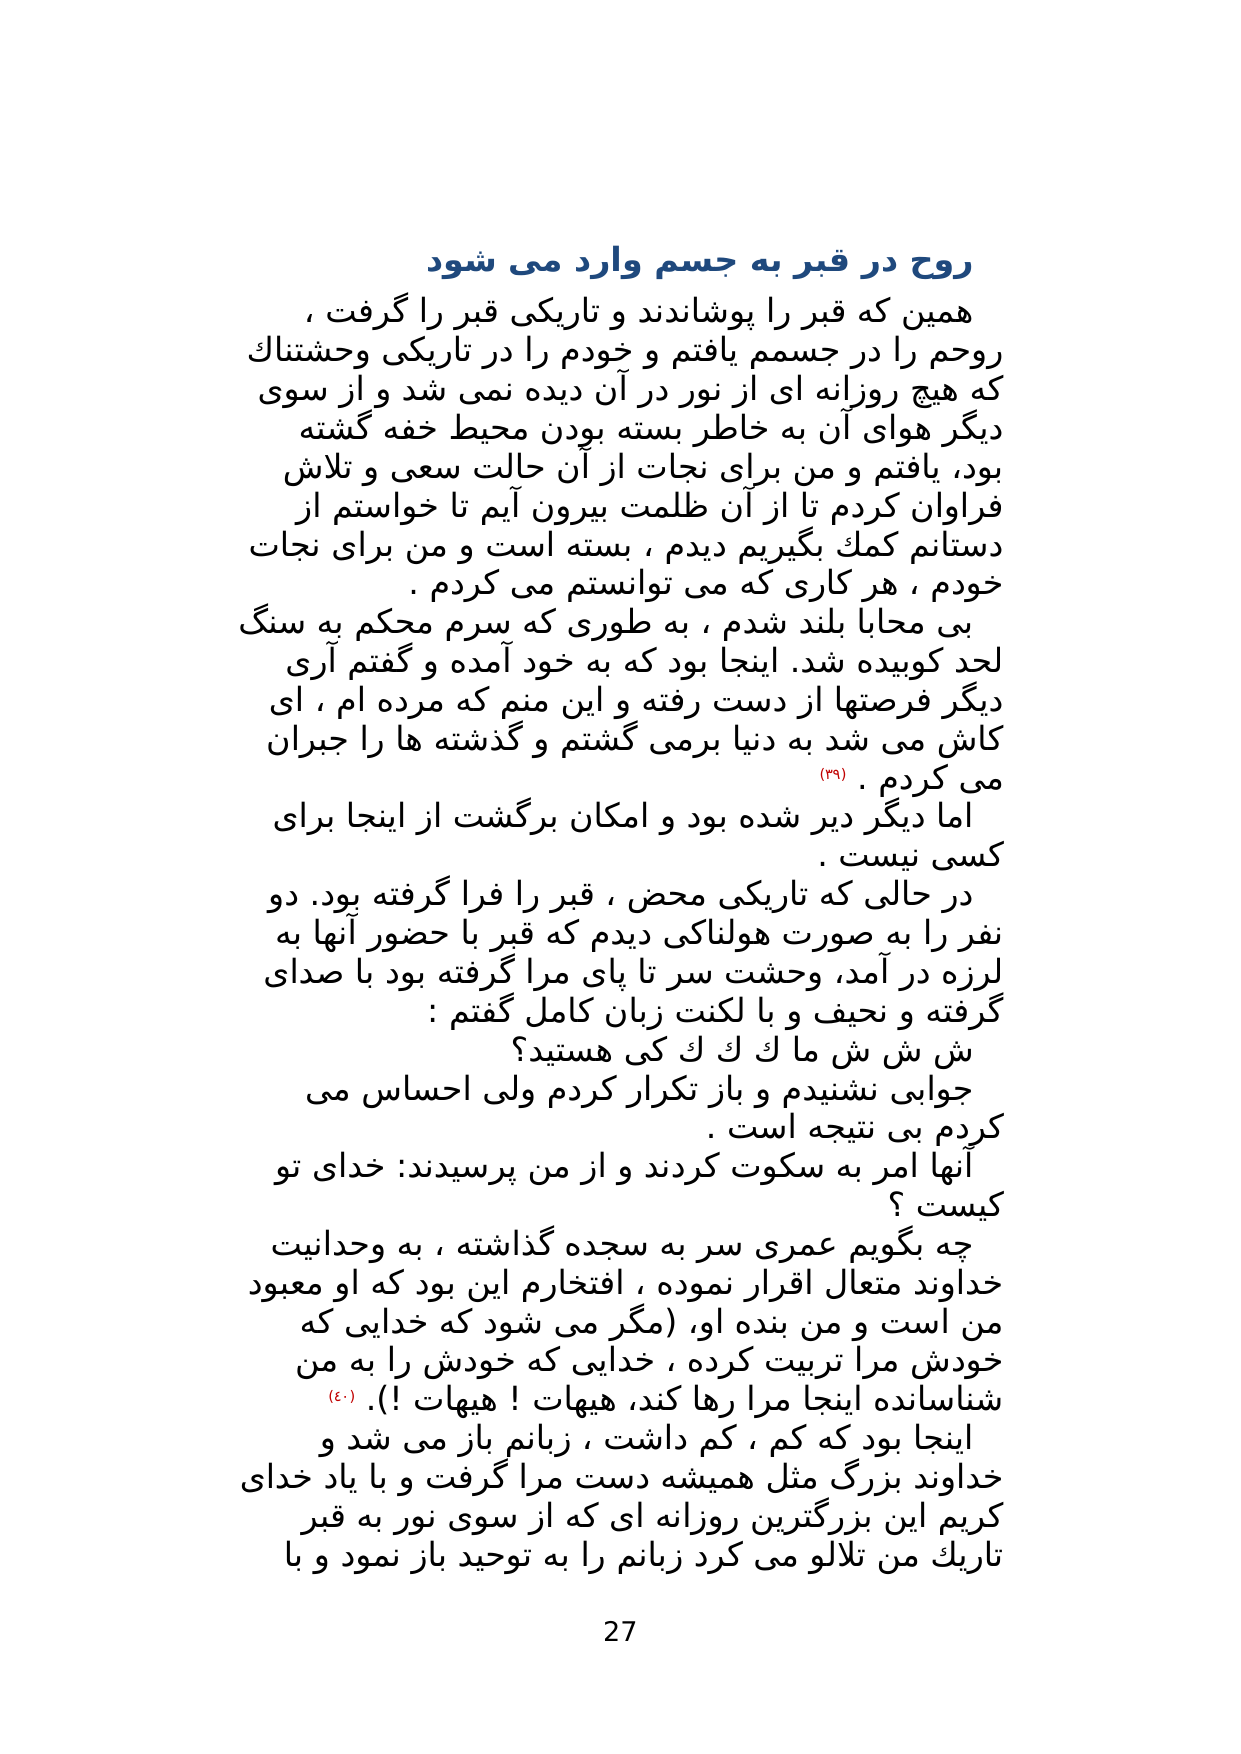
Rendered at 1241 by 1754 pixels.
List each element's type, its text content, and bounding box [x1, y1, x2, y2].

text در حالى كه تاريكى محض ، قبر را فرا گرفته بود. دو نفر را به صورت هولناكى ديدم كه قبر با حضور آنها به لرزه در آمد، وحشت سر تا پاى مرا گرفته بود با صداى گرفته و نحيف و با لكنت زبان كامل گفتم : [236, 875, 1004, 1030]
text چه بگويم عمرى سر به سجده گذاشته ، به وحدانيت خداوند متعال اقرار نموده ، افتخارم اين بود كه او معبود من است و من بنده او، (مگر مى شود كه خدايى كه خودش مرا تربيت كرده ، خدايى كه خودش را به من شناسانده اينجا مرا رها كند، هيهات ! هيهات !). (٤٠) [236, 1224, 1004, 1419]
text آنها امر به سكوت كردند و از من پرسيدند: خداى تو كيست ؟ [236, 1147, 1004, 1224]
text بى محابا بلند شدم ، به طورى كه سرم محكم به سنگ لحد كوبيده شد. اينجا بود كه به خود آمده و گفتم آرى ديگر فرصتها از دست رفته و اين منم كه مرده ام ، اى كاش مى شد به دنيا برمى گشتم و گذشته ها را جبران مى كردم . (٣٩) [236, 603, 1004, 797]
text جوابى نشنيدم و باز تكرار كردم ولى احساس مى كردم بى نتيجه است . [236, 1069, 1004, 1147]
text ش ش ش ما ك ك ك كى هستيد؟ [236, 1030, 1004, 1069]
subtitle روح در قبر به جسم وارد مى شود [236, 241, 1004, 279]
text اما ديگر دير شده بود و امكان برگشت از اينجا براى كسى نيست . [236, 797, 1004, 875]
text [236, 1419, 1004, 1574]
text همين كه قبر را پوشاندند و تاريكى قبر را گرفت ، روحم را در جسمم يافتم و خودم را در تاريكى وحشتناك كه هيچ روزانه اى از نور در آن ديده نمى شد و از سوى ديگر هواى آن به خاطر بسته بودن محيط خفه گشته بود، يافتم و من براى نجات از آن حالت سعى و تلاش فراوان كردم تا از آن ظلمت بيرون آيم تا خواستم از دستانم كمك بگيريم ديدم ، بسته است و من براى نجات خودم ، هر كارى كه مى توانستم مى كردم . [236, 292, 1004, 603]
